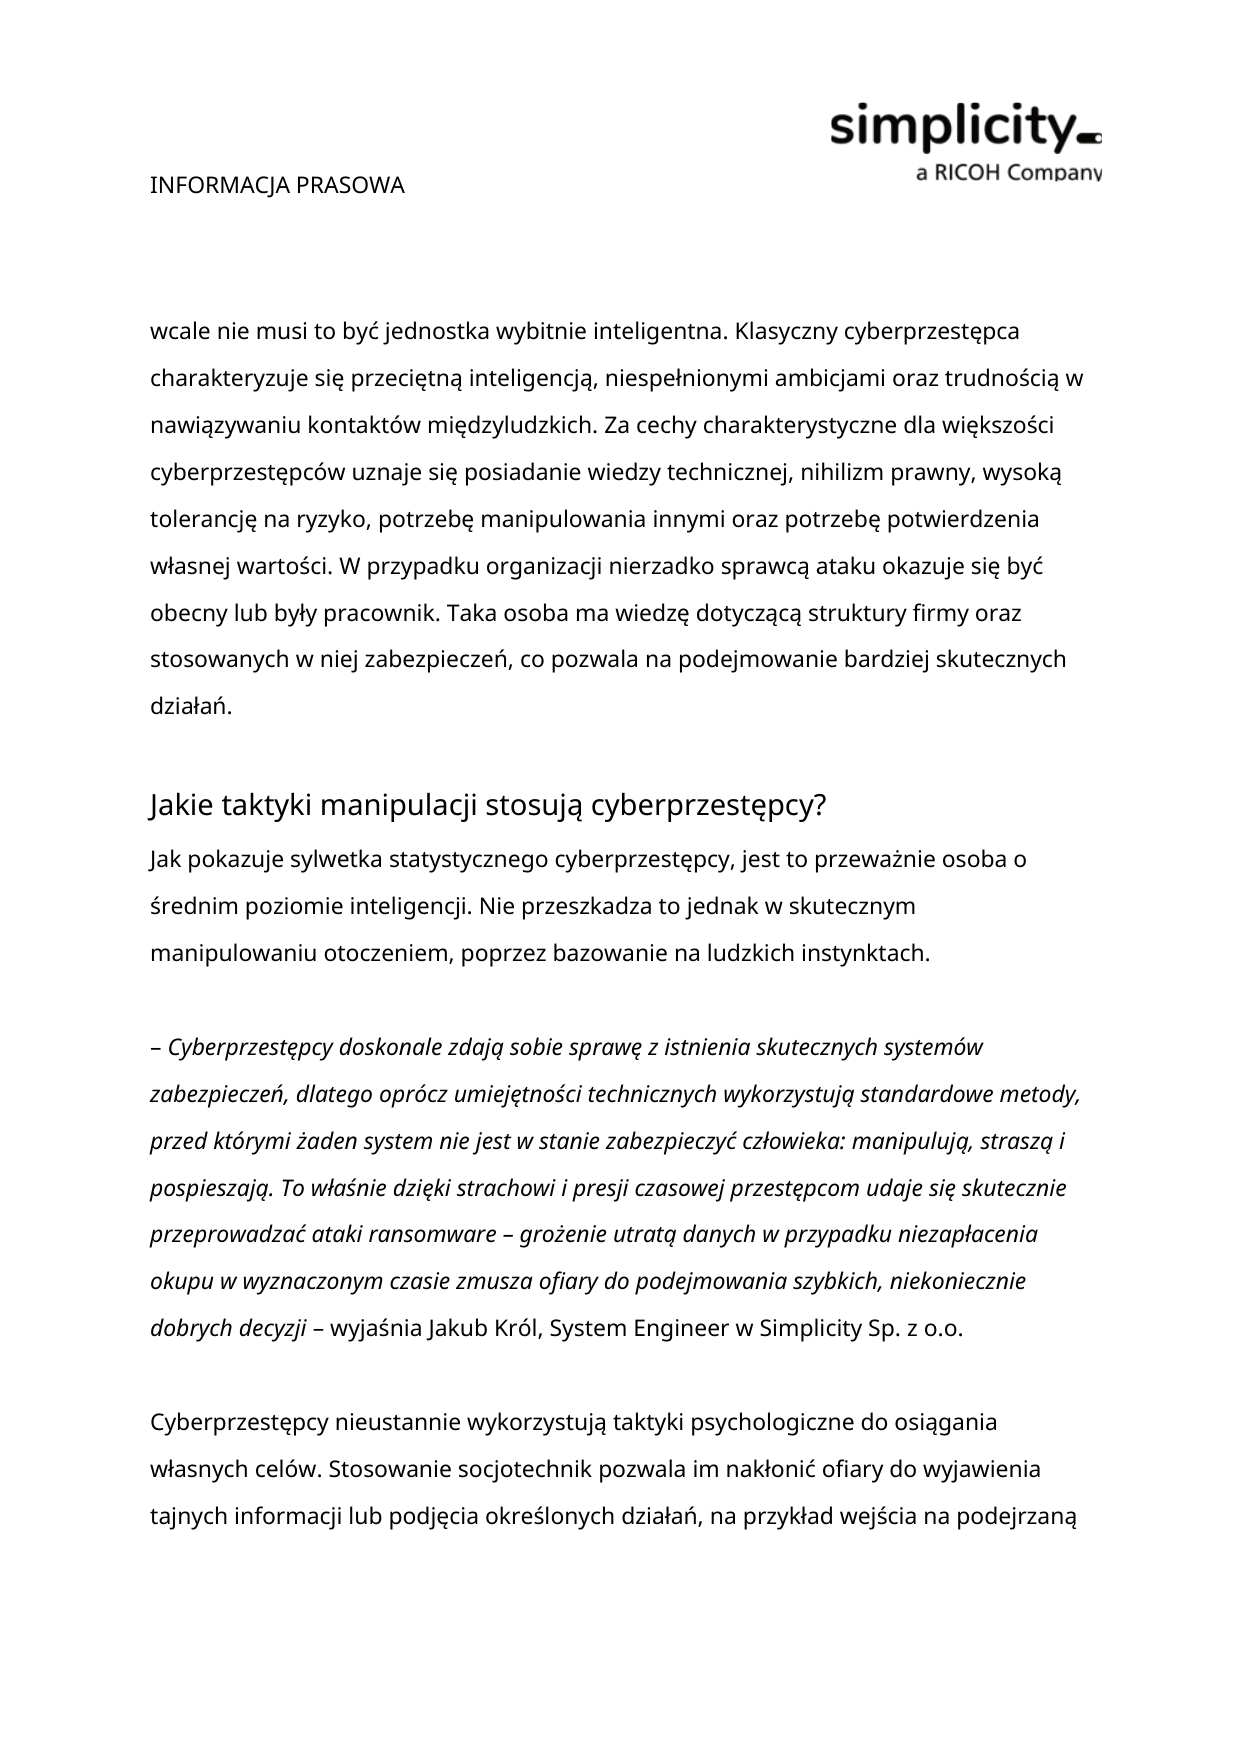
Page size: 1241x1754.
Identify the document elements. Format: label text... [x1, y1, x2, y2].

text – Cyberprzestępcy doskonale zdają sobie sprawę z istnienia skutecznych systemów zabezpieczeń, dlatego oprócz umiejętności technicznych wykorzystują standardowe metody, przed którymi żaden system nie jest w stanie zabezpieczyć człowieka: manipulują, straszą i pospieszają. To właśnie dzięki strachowi i presji czasowej przestępcom udaje się skutecznie przeprowadzać ataki ransomware – grożenie utratą danych w przypadku niezapłacenia okupu w wyznaczonym czasie zmusza ofiary do podejmowania szybkich, niekoniecznie dobrych decyzji – wyjaśnia Jakub Król, System Engineer w Simplicity Sp. z o.o. [150, 1031, 1090, 1343]
subtitle Jakie taktyki manipulacji stosują cyberprzestępcy? [150, 784, 1090, 824]
text Jak pokazuje sylwetka statystycznego cyberprzestępcy, jest to przeważnie osoba o średnim poziomie inteligencji. Nie przeszkadza to jednak w skutecznym manipulowaniu otoczeniem, poprzez bazowanie na ludzkich instynktach. [150, 843, 1090, 968]
picture [830, 102, 1102, 180]
